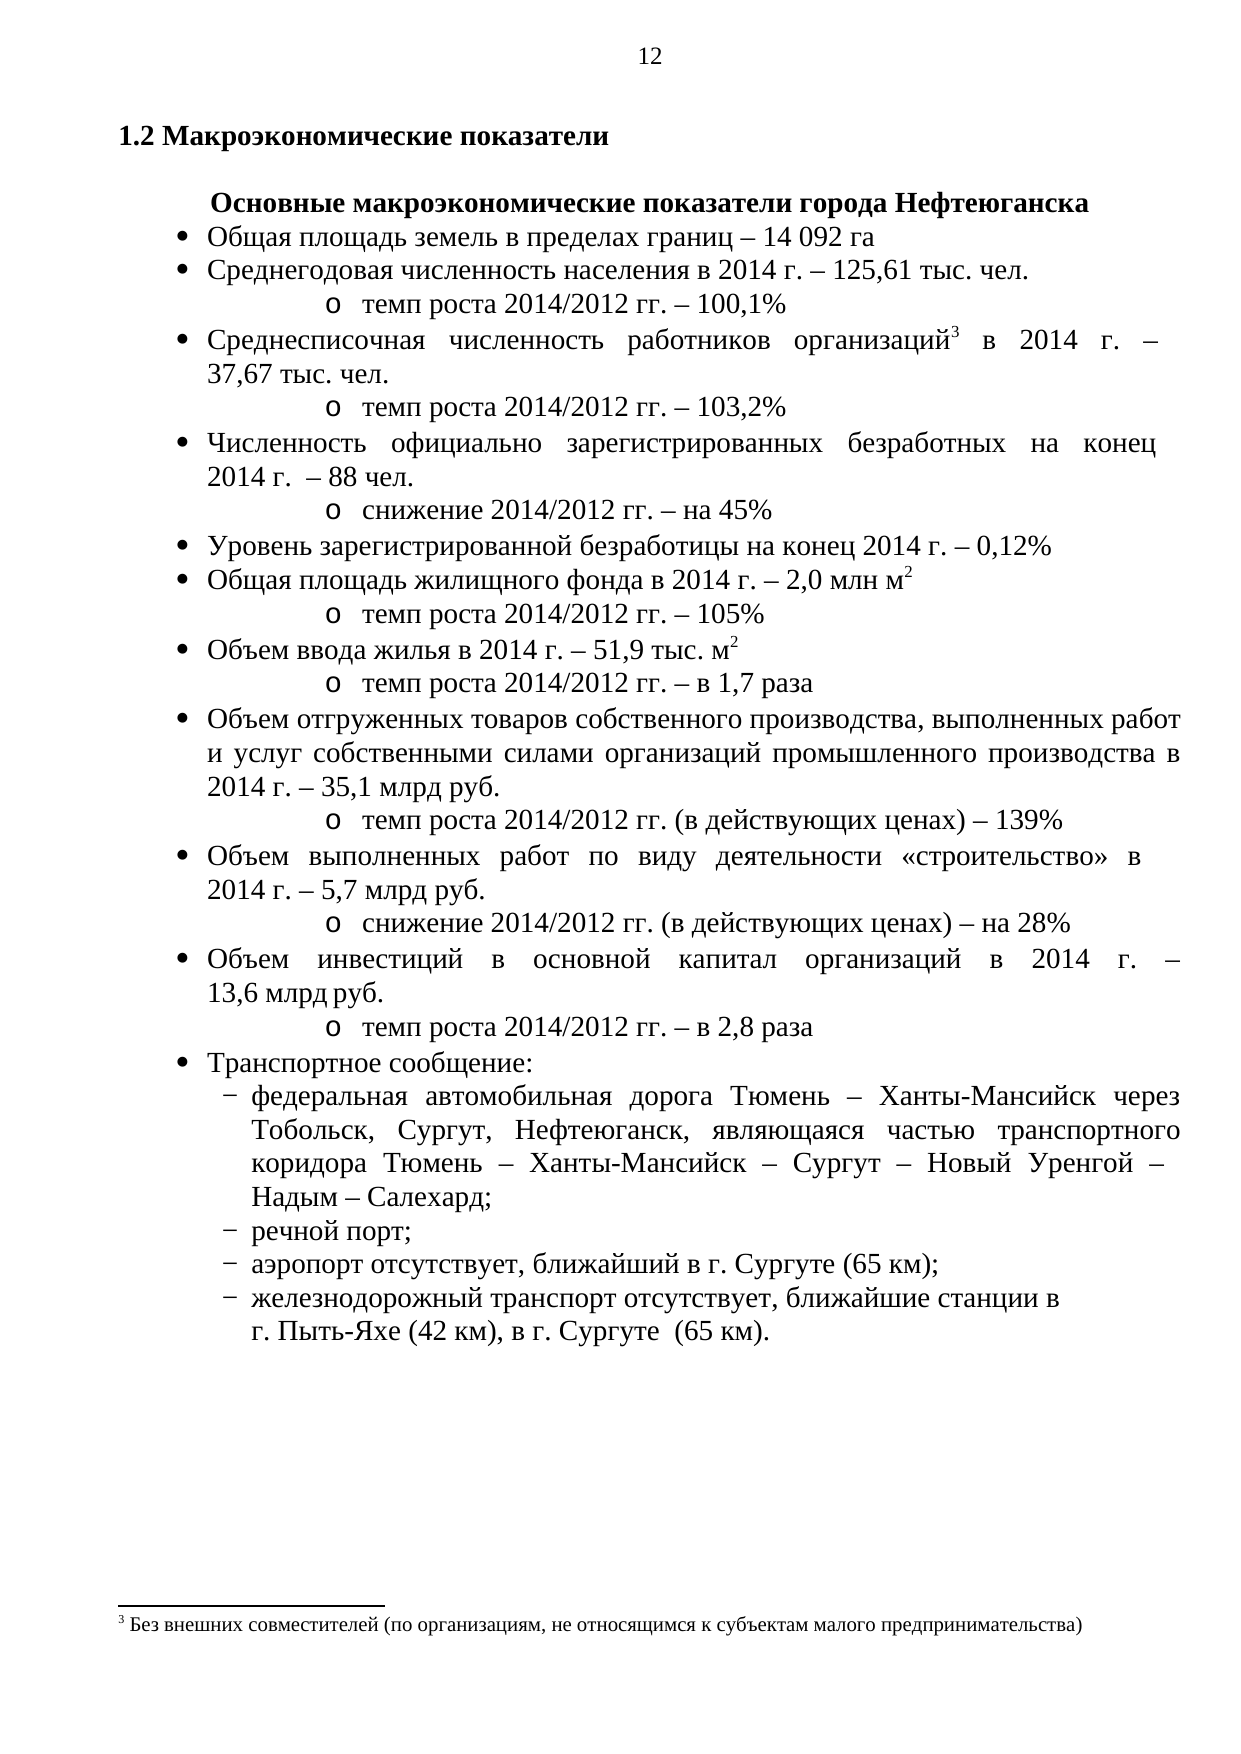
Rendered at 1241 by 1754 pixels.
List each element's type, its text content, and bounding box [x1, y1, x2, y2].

list Среднесписочная численность работников организаций в 2014 г. – 37,67 тыс. чел. [177, 322, 1181, 389]
list Объем ввода жилья в 2014 г. – 51,9 тыс. м2 [177, 632, 1181, 666]
list аэропорт отсутствует, ближайший в г. Сургуте (65 км); [222, 1246, 1181, 1280]
subtitle 1.2 Макроэкономические показатели [118, 118, 1181, 152]
list г. Пыть-Яхе (42 км), в г. Сургуте (65 км). [251, 1313, 1181, 1347]
list темп роста 2014/2012 гг. – 100,1% [324, 286, 1181, 322]
list Общая площадь земель в пределах границ – 14 092 га [177, 219, 1181, 252]
list Объем инвестиций в основной капитал организаций в 2014 г. – 13,6 млрд руб. [177, 942, 1181, 1009]
list Объем выполненных работ по виду деятельности «строительство» в 2014 г. – 5,7 млрд руб. [177, 838, 1181, 906]
list железнодорожный транспорт отсутствует, ближайшие станции в [222, 1280, 1181, 1313]
list темп роста 2014/2012 гг. (в действующих ценах) – 139% [324, 802, 1181, 838]
list темп роста 2014/2012 гг. – в 1,7 раза [324, 666, 1181, 702]
list Объем отгруженных товаров собственного производства, выполненных работ и услуг собственными силами организаций промышленного производства в 2014 г. – 35,1 млрд руб. [177, 702, 1181, 802]
list федеральная автомобильная дорога Тюмень – Ханты-Мансийск через Тобольск, Сургут, Нефтеюганск, являющаяся частью транспортного коридора Тюмень – Ханты-Мансийск – Сургут – Новый Уренгой – Надым – Салехард; [222, 1078, 1181, 1213]
list речной порт; [222, 1213, 1181, 1246]
list снижение 2014/2012 гг. (в действующих ценах) – на 28% [324, 906, 1181, 942]
list темп роста 2014/2012 гг. – 105% [324, 596, 1181, 632]
list снижение 2014/2012 гг. – на 45% [324, 492, 1181, 528]
list Численность официально зарегистрированных безработных на конец 2014 г. – 88 чел. [177, 425, 1181, 492]
list Среднегодовая численность населения в 2014 г. – 125,61 тыс. чел. [177, 252, 1181, 286]
text Основные макроэкономические показатели города Нефтеюганска [118, 185, 1181, 219]
list Общая площадь жилищного фонда в 2014 г. – 2,0 млн м2 [177, 562, 1181, 596]
list темп роста 2014/2012 гг. – 103,2% [324, 389, 1181, 425]
list Уровень зарегистрированной безработицы на конец 2014 г. – 0,12% [177, 528, 1181, 562]
list Транспортное сообщение: [177, 1045, 1181, 1078]
list темп роста 2014/2012 гг. – в 2,8 раза [324, 1009, 1181, 1045]
